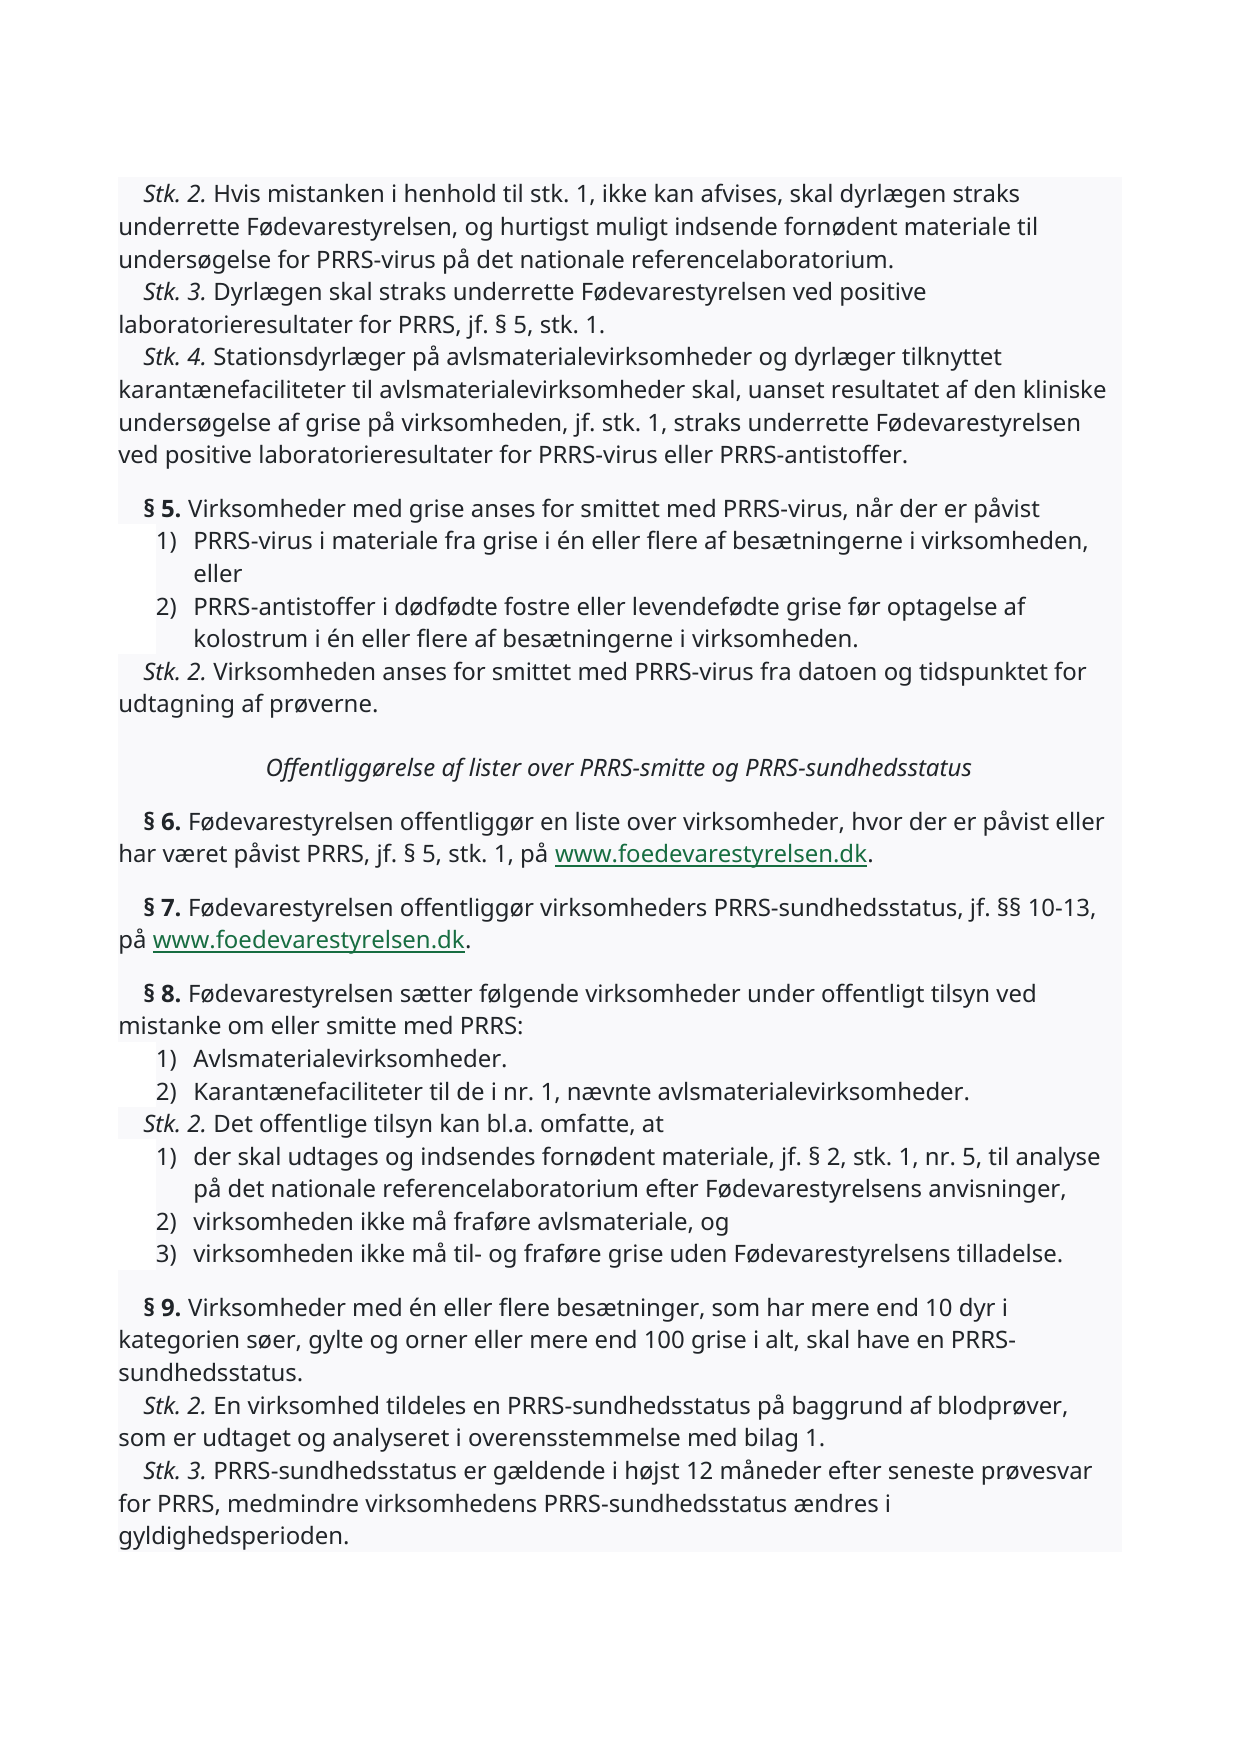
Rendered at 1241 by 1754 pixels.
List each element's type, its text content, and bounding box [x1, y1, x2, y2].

text Stk. 3. Dyrlægen skal straks underrette Fødevarestyrelsen ved positive laboratorieresultater for PRRS, jf. § 5, stk. 1. [118, 275, 1122, 340]
text § 9. Virksomheder med én eller flere besætninger, som har mere end 10 dyr i kategorien søer, gylte og orner eller mere end 100 grise i alt, skal have en PRRS-sundhedsstatus. [118, 1291, 1122, 1388]
list PRRS-virus i materiale fra grise i én eller flere af besætningerne i virksomheden, eller [156, 524, 1122, 589]
list Avlsmaterialevirksomheder. [156, 1042, 1122, 1074]
list virksomheden ikke må til- og fraføre grise uden Fødevarestyrelsens tilladelse. [156, 1237, 1122, 1270]
list PRRS-antistoffer i dødfødte fostre eller levendefødte grise før optagelse af kolostrum i én eller flere af besætningerne i virksomheden. [156, 589, 1122, 654]
text Stk. 3. PRRS-sundhedsstatus er gældende i højst 12 måneder efter seneste prøvesvar for PRRS, medmindre virksomhedens PRRS-sundhedsstatus ændres i gyldighedsperioden. [118, 1454, 1122, 1552]
list Karantænefaciliteter til de i nr. 1, nævnte avlsmaterialevirksomheder. [156, 1074, 1122, 1107]
text § 7. Fødevarestyrelsen offentliggør virksomheders PRRS-sundhedsstatus, jf. §§ 10-13, på www.foedevarestyrelsen.dk. [118, 890, 1122, 956]
text Stk. 4. Stationsdyrlæger på avlsmaterialevirksomheder og dyrlæger tilknyttet karantænefaciliteter til avlsmaterialevirksomheder skal, uanset resultatet af den kliniske undersøgelse af grise på virksomheden, jf. stk. 1, straks underrette Fødevarestyrelsen ved positive laboratorieresultater for PRRS-virus eller PRRS-antistoffer. [118, 340, 1122, 471]
text § 6. Fødevarestyrelsen offentliggør en liste over virksomheder, hvor der er påvist eller har været påvist PRRS, jf. § 5, stk. 1, på www.foedevarestyrelsen.dk. [118, 804, 1122, 869]
text Stk. 2. En virksomhed tildeles en PRRS-sundhedsstatus på baggrund af blodprøver, som er udtaget og analyseret i overensstemmelse med bilag 1. [118, 1388, 1122, 1454]
text Stk. 2. Hvis mistanken i henhold til stk. 1, ikke kan afvises, skal dyrlægen straks underrette Fødevarestyrelsen, og hurtigst muligt indsende fornødent materiale til undersøgelse for PRRS-virus på det nationale referencelaboratorium. [118, 177, 1122, 275]
text § 8. Fødevarestyrelsen sætter følgende virksomheder under offentligt tilsyn ved mistanke om eller smitte med PRRS: [118, 976, 1122, 1042]
text Stk. 2. Virksomheden anses for smittet med PRRS-virus fra datoen og tidspunktet for udtagning af prøverne. [118, 654, 1122, 720]
list der skal udtages og indsendes fornødent materiale, jf. § 2, stk. 1, nr. 5, til analyse på det nationale referencelaboratorium efter Fødevarestyrelsens anvisninger, [156, 1139, 1122, 1205]
text Offentliggørelse af lister over PRRS-smitte og PRRS-sundhedsstatus [118, 751, 1122, 783]
text Stk. 2. Det offentlige tilsyn kan bl.a. omfatte, at [118, 1107, 1122, 1139]
text § 5. Virksomheder med grise anses for smittet med PRRS-virus, når der er påvist [118, 491, 1122, 524]
list virksomheden ikke må fraføre avlsmateriale, og [156, 1205, 1122, 1237]
